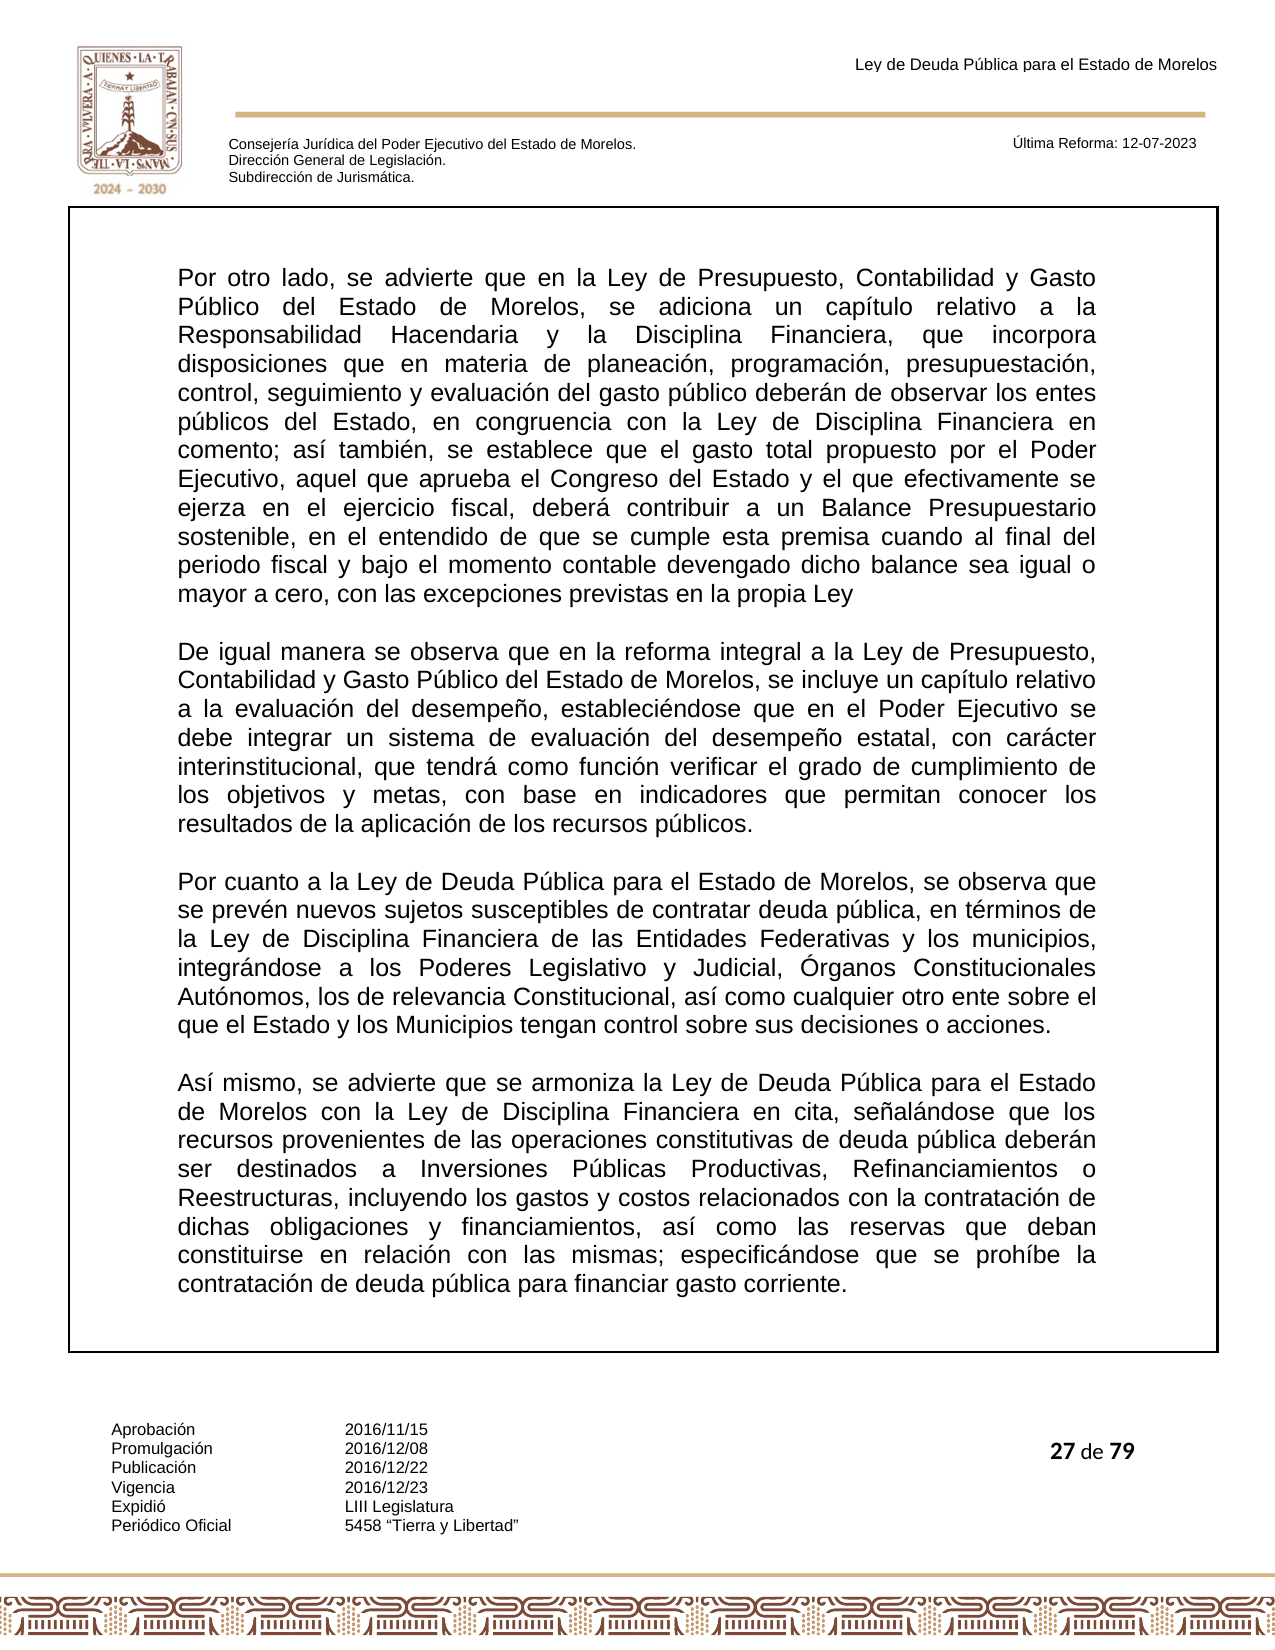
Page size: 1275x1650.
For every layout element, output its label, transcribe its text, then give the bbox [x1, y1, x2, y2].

text Por otro lado, se advierte que en la Ley de Presupuesto, Contabilidad y Gasto Público del Estado de Morelos, se adiciona un capítulo relativo a la Responsabilidad Hacendaria y la Disciplina Financiera, que incorpora disposiciones que en materia de planeación, programación, presupuestación, control, seguimiento y evaluación del gasto público deberán de observar los entes públicos del Estado, en congruencia con la Ley de Disciplina Financiera en comento; así también, se establece que el gasto total propuesto por el Poder Ejecutivo, aquel que aprueba el Congreso del Estado y el que efectivamente se ejerza en el ejercicio fiscal, deberá contribuir a un Balance Presupuestario sostenible, en el entendido de que se cumple esta premisa cuando al final del periodo fiscal y bajo el momento contable devengado dicho balance sea igual o mayor a cero, con las excepciones previstas en la propia Ley [177, 263, 1098, 608]
text Por cuanto a la Ley de Deuda Pública para el Estado de Morelos, se observa que se prevén nuevos sujetos susceptibles de contratar deuda pública, en términos de la Ley de Disciplina Financiera de las Entidades Federativas y los municipios, integrándose a los Poderes Legislativo y Judicial, Órganos Constitucionales Autónomos, los de relevancia Constitucional, así como cualquier otro ente sobre el que el Estado y los Municipios tengan control sobre sus decisiones o acciones. [177, 867, 1098, 1039]
picture [0, 1565, 1275, 1650]
picture [235, 93, 1206, 127]
text De igual manera se observa que en la reforma integral a la Ley de Presupuesto, Contabilidad y Gasto Público del Estado de Morelos, se incluye un capítulo relativo a la evaluación del desempeño, estableciéndose que en el Poder Ejecutivo se debe integrar un sistema de evaluación del desempeño estatal, con carácter interinstitucional, que tendrá como función verificar el grado de cumplimiento de los objetivos y metas, con base en indicadores que permitan conocer los resultados de la aplicación de los recursos públicos. [177, 637, 1098, 838]
picture [72, 39, 200, 200]
text Así mismo, se advierte que se armoniza la Ley de Deuda Pública para el Estado de Morelos con la Ley de Disciplina Financiera en cita, señalándose que los recursos provenientes de las operaciones constitutivas de deuda pública deberán ser destinados a Inversiones Públicas Productivas, Refinanciamientos o Reestructuras, incluyendo los gastos y costos relacionados con la contratación de dichas obligaciones y financiamientos, así como las reservas que deban constituirse en relación con las mismas; especificándose que se prohíbe la contratación de deuda pública para financiar gasto corriente. [177, 1068, 1098, 1298]
